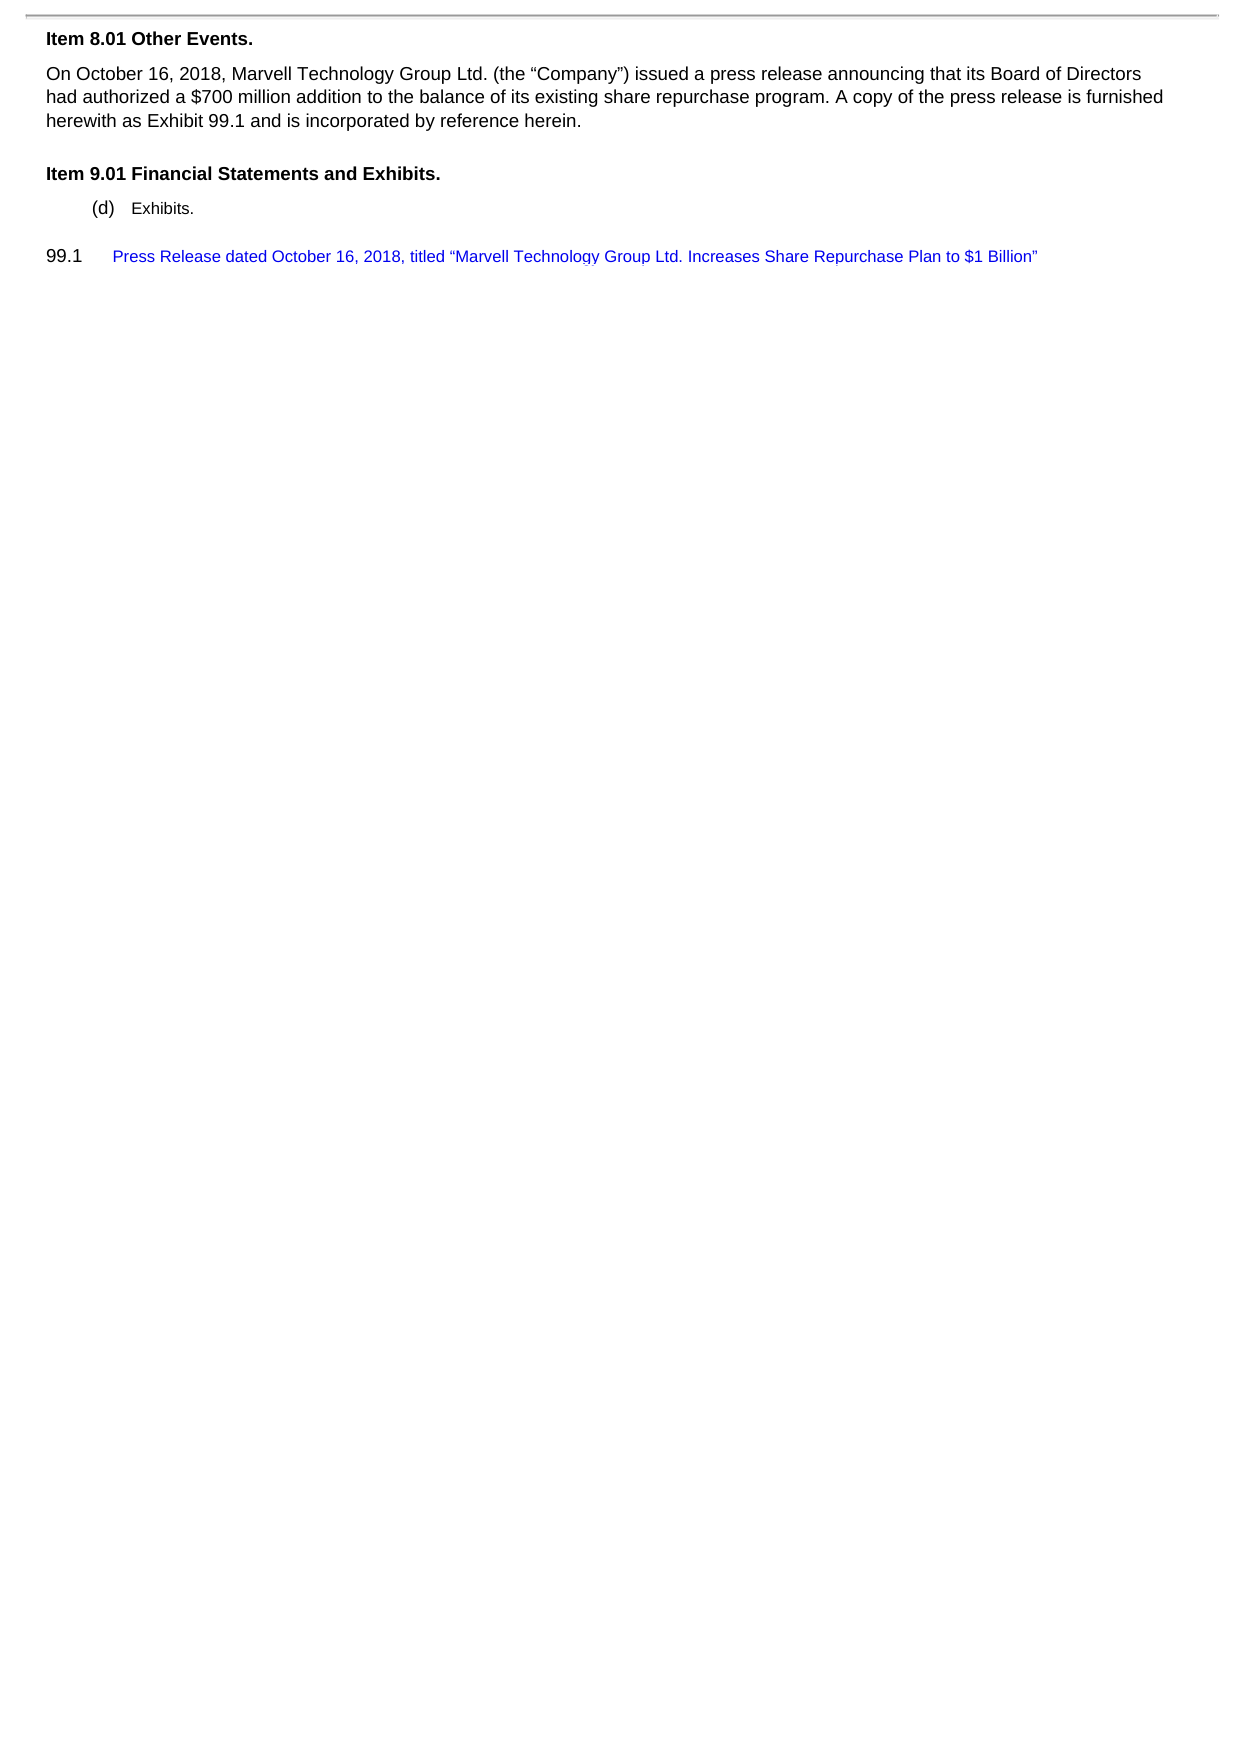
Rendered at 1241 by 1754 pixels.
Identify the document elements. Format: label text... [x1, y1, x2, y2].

text 99.1 Press Release dated October 16, 2018, titled “Marvell Technology Group Ltd. Increases Share Repurchase Plan to $1 Billion” [46, 245, 1176, 266]
text (d) Exhibits. [92, 197, 1176, 219]
text Item 8.01 Other Events. [46, 28, 1176, 50]
text Item 9.01 Financial Statements and Exhibits. [46, 163, 1176, 184]
text On October 16, 2018, Marvell Technology Group Ltd. (the “Company”) issued a press release announcing that its Board of Directors had authorized a $700 million addition to the balance of its existing share repurchase program. A copy of the press release is furnished herewith as Exhibit 99.1 and is incorporated by reference herein. [46, 62, 1176, 131]
picture [23, 14, 1220, 21]
